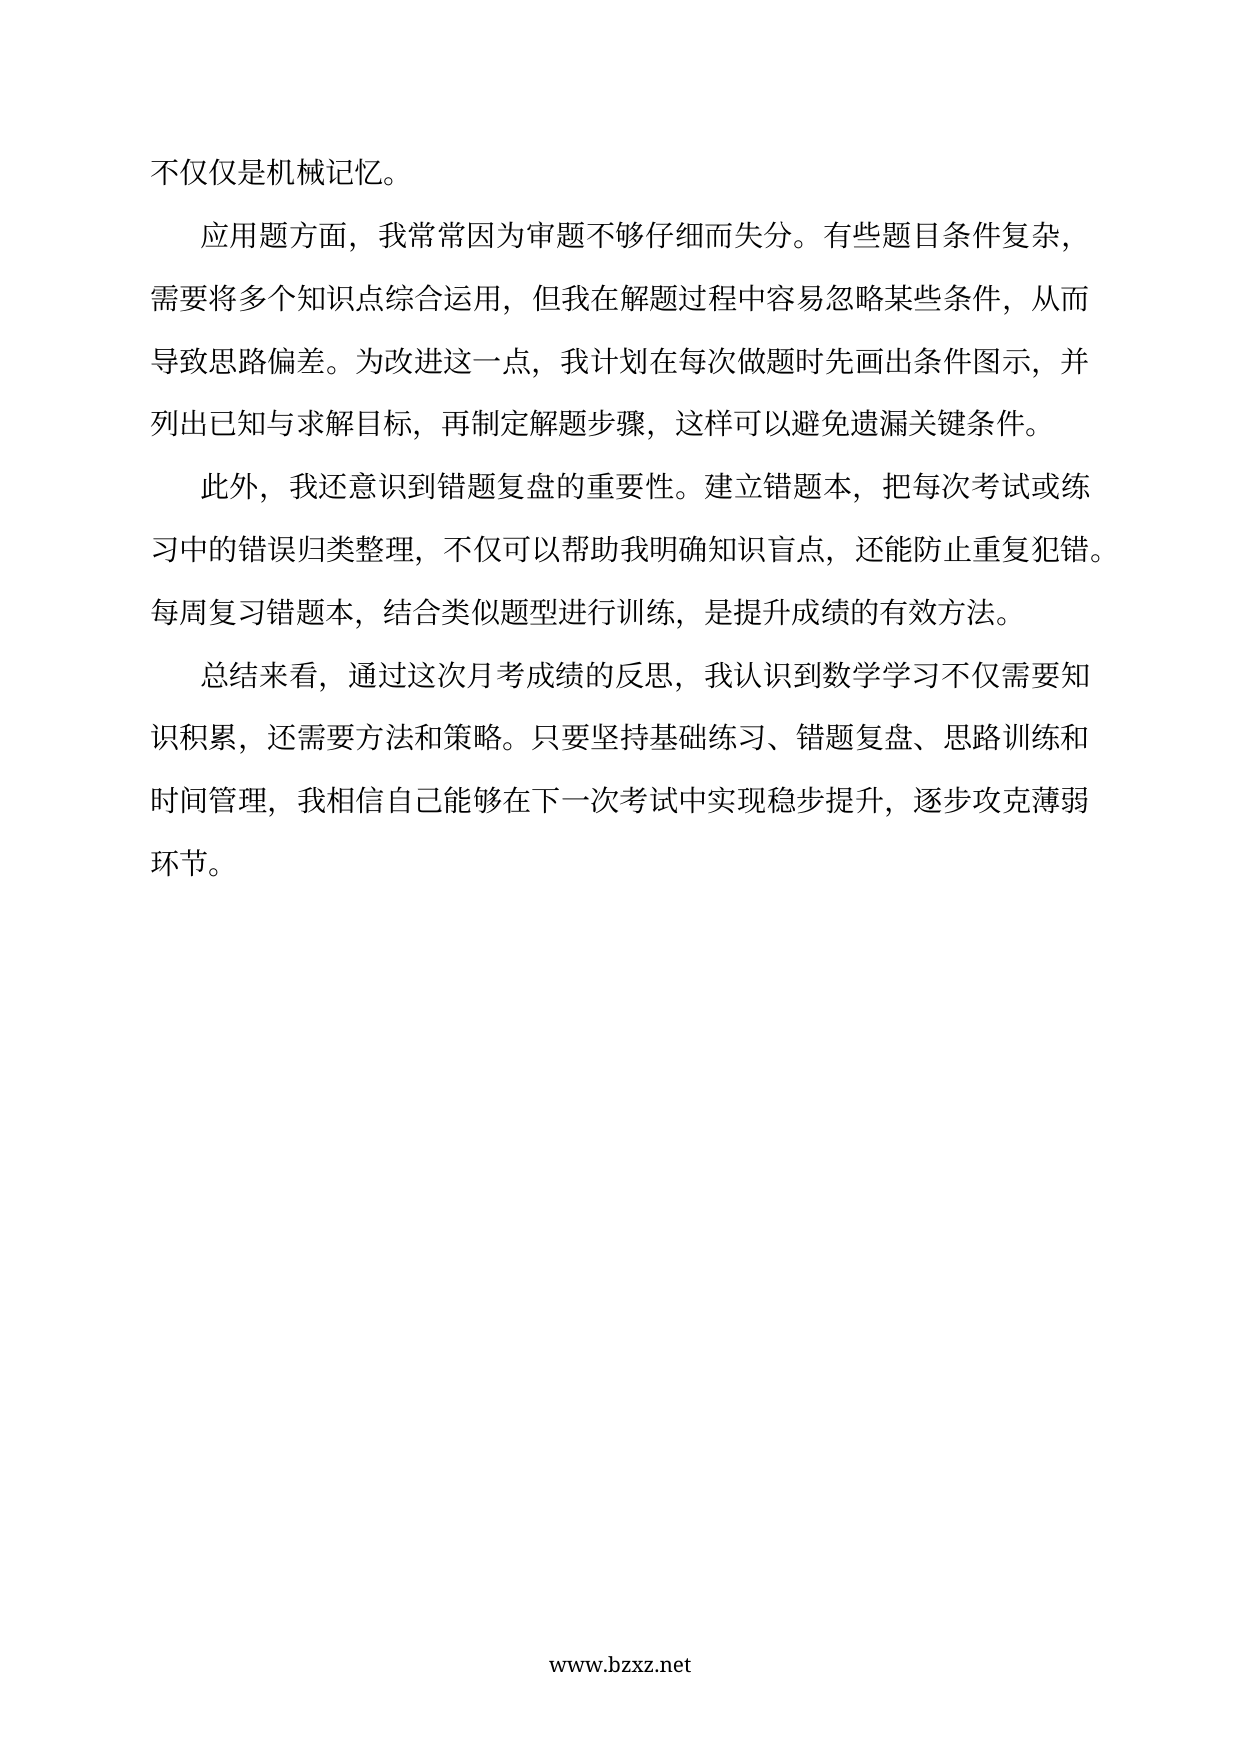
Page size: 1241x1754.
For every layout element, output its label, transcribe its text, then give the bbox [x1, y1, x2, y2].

text 此外，我还意识到错题复盘的重要性。建立错题本，把每次考试或练习中的错误归类整理，不仅可以帮助我明确知识盲点，还能防止重复犯错。每周复习错题本，结合类似题型进行训练，是提升成绩的有效方法。 [150, 464, 1090, 632]
text 总结来看，通过这次月考成绩的反思，我认识到数学学习不仅需要知识积累，还需要方法和策略。只要坚持基础练习、错题复盘、思路训练和时间管理，我相信自己能够在下一次考试中实现稳步提升，逐步攻克薄弱环节。 [150, 652, 1090, 883]
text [150, 150, 1090, 192]
text 应用题方面，我常常因为审题不够仔细而失分。有些题目条件复杂，需要将多个知识点综合运用，但我在解题过程中容易忽略某些条件，从而导致思路偏差。为改进这一点，我计划在每次做题时先画出条件图示，并列出已知与求解目标，再制定解题步骤，这样可以避免遗漏关键条件。 [150, 213, 1090, 443]
